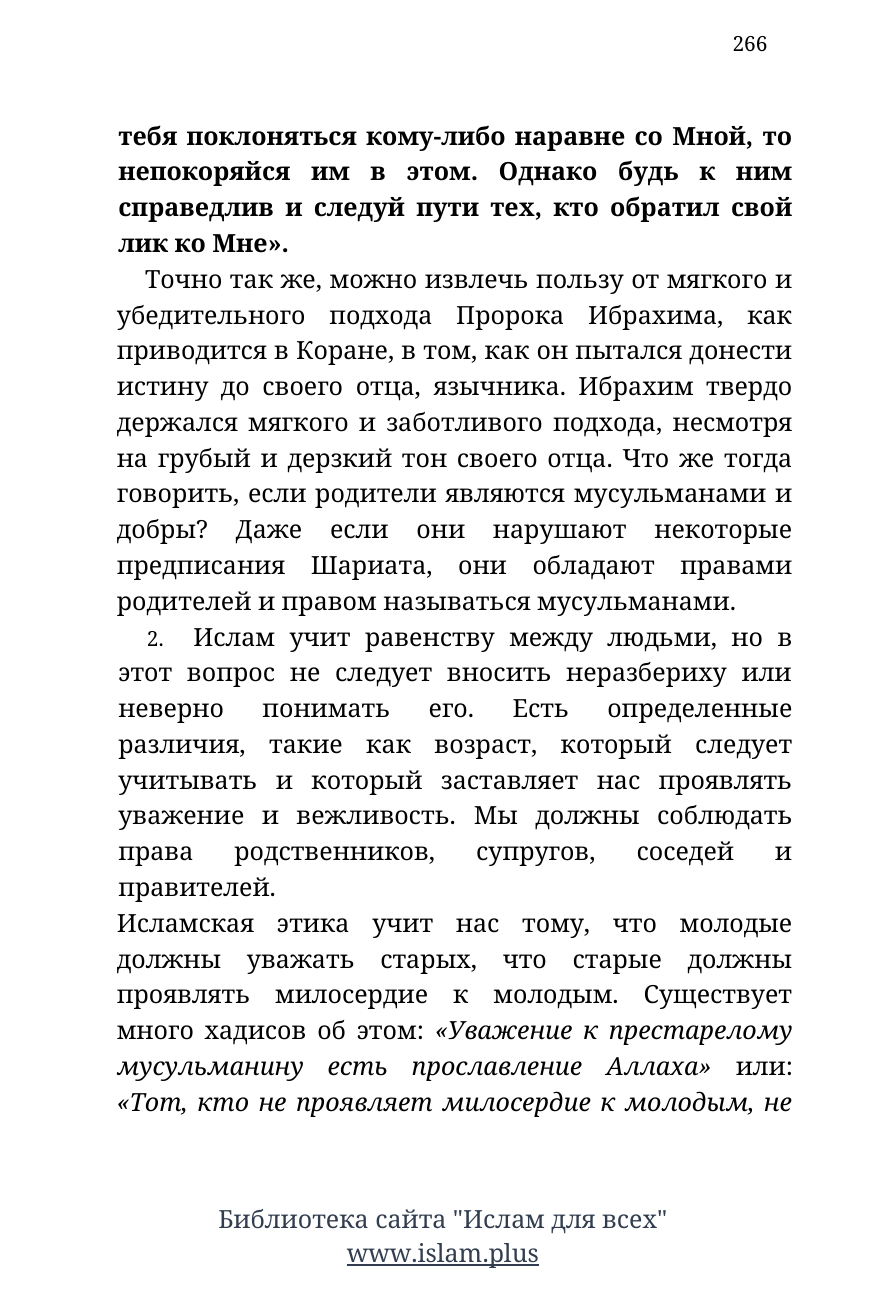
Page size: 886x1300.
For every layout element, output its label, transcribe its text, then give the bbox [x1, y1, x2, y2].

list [118, 118, 793, 259]
text Точно так же, можно извлечь пользу от мягкого и убедительного подхода Пророка Ибрахима, как приводится в Коране, в том, как он пытался донести истину до своего отца, язычника. Ибрахим твердо держался мягкого и заботливого подхода, несмотря на грубый и дерзкий тон своего отца. Что же тогда говорить, если родители являются мусульманами и добры? Даже если они нарушают некоторые предписания Шариата, они обладают правами родителей и правом называться мусульманами. [117, 262, 793, 617]
list Ислам учит равенству между людьми, но в этот вопрос не следует вносить неразбериху или неверно понимать его. Есть определенные различия, такие как возраст, который следует учитывать и который заставляет нас проявлять уважение и вежливость. Мы должны соблюдать права родственников, супругов, соседей и правителей. [118, 619, 793, 903]
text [117, 906, 793, 1118]
